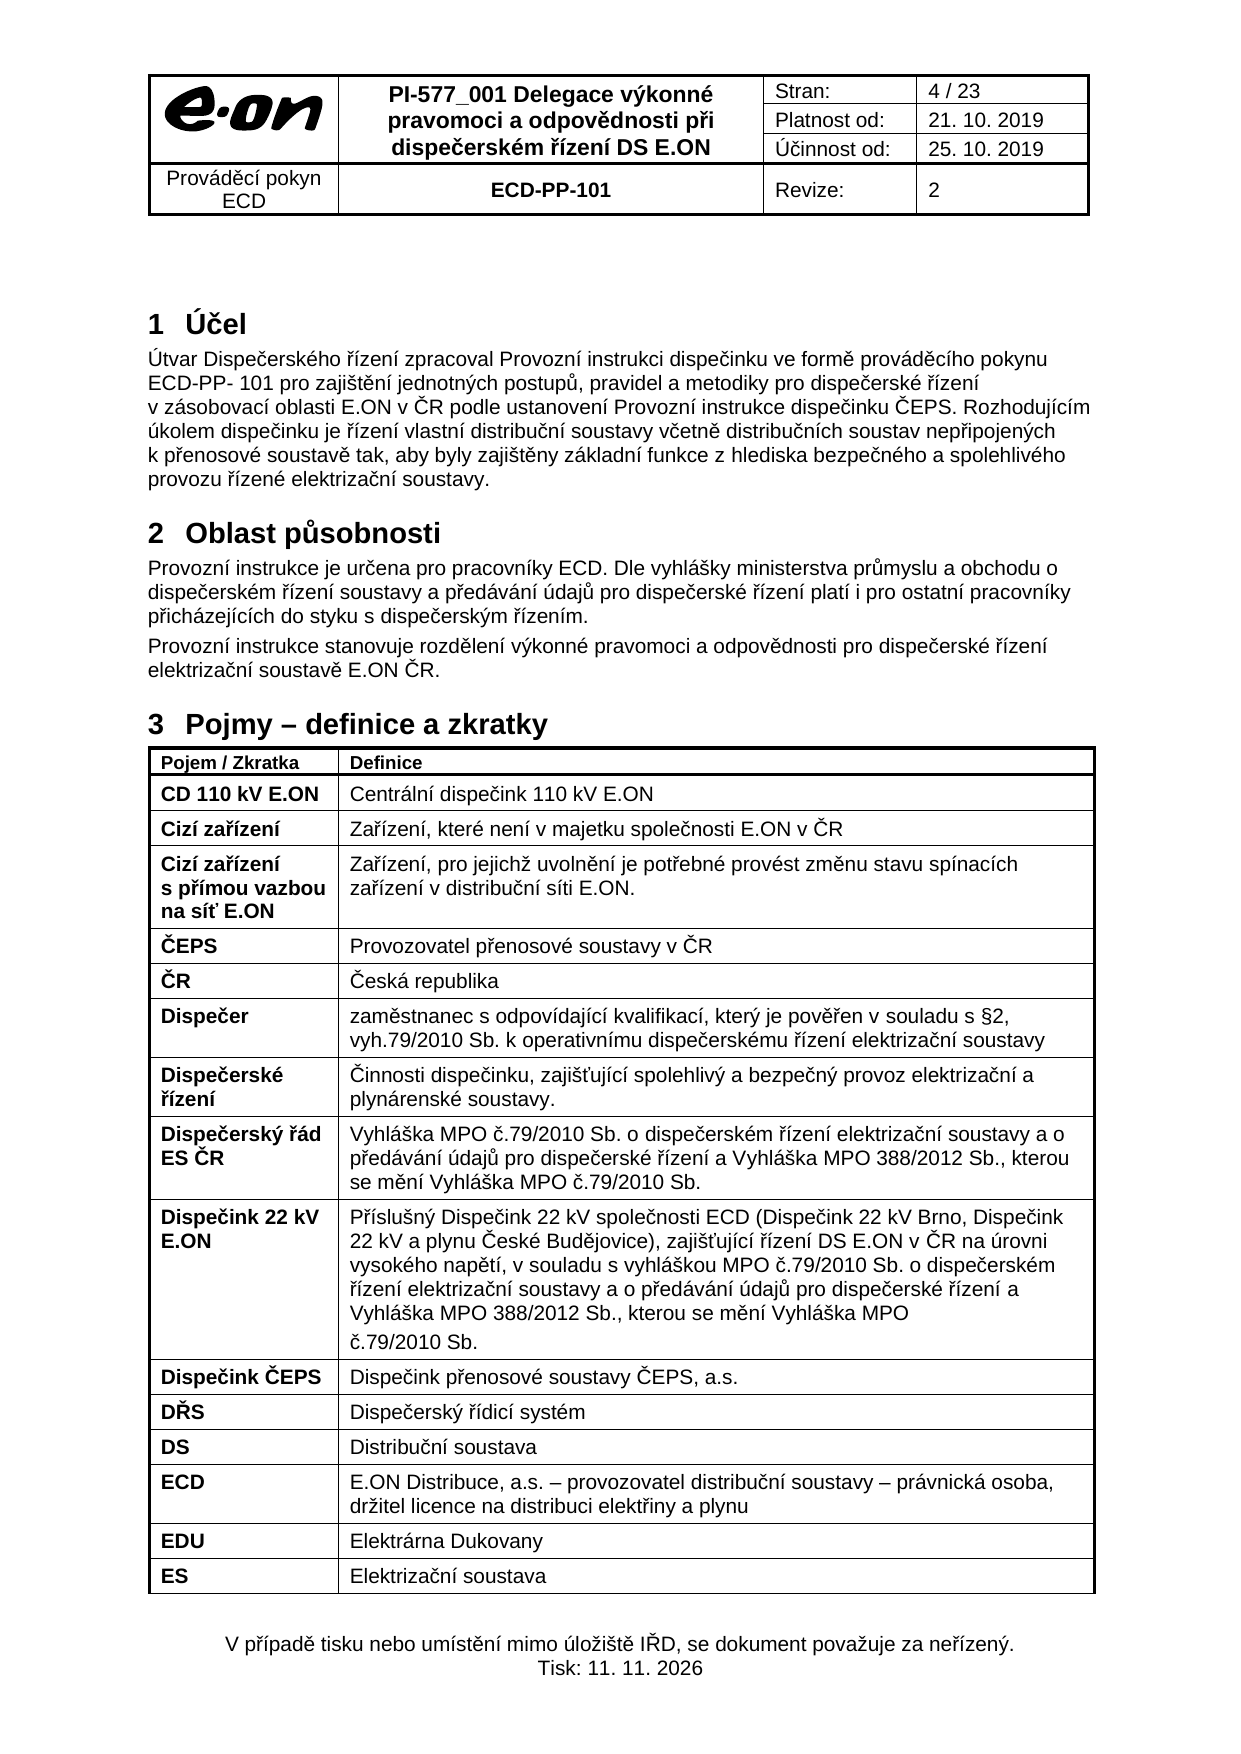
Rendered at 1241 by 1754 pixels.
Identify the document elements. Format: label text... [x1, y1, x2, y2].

subtitle Oblast působnosti [148, 516, 1092, 549]
table_cell E.ON Distribuce, a.s. – provozovatel distribuční soustavy – právnická osoba, držitel licence na distribuci elektřiny a plynu [339, 1465, 1093, 1523]
table_cell Dispečerský řád ES ČR [151, 1117, 338, 1199]
table_cell Cizí zařízení [151, 811, 338, 845]
table_cell EDU [151, 1524, 338, 1558]
table_cell Dispečink ČEPS [151, 1360, 338, 1394]
subtitle Účel [148, 307, 1092, 341]
table_cell Dispečerské řízení [151, 1058, 338, 1116]
table_cell Cizí zařízení s přímou vazbou na síť E.ON [151, 846, 338, 928]
table_cell DS [151, 1430, 338, 1464]
table_cell Vyhláška MPO č.79/2010 Sb. o dispečerském řízení elektrizační soustavy a o předávání údajů pro dispečerské řízení a Vyhláška MPO 388/2012 Sb., kterou se mění Vyhláška MPO č.79/2010 Sb. [339, 1117, 1093, 1199]
table_header Pojem / Zkratka [151, 750, 338, 773]
table_cell Česká republika [339, 964, 1093, 998]
table_cell Příslušný Dispečink 22 kV společnosti ECD (Dispečink 22 kV Brno, Dispečink 22 kV a plynu České Budějovice), zajišťující řízení DS E.ON v ČR na úrovni vysokého napětí, v souladu s vyhláškou MPO č.79/2010 Sb. o dispečerském řízení elektrizační soustavy a o předávání údajů pro dispečerské řízení a Vyhláška MPO 388/2012 Sb., kterou se mění Vyhláška MPO č.79/2010 Sb. [339, 1200, 1093, 1359]
table_header Definice [339, 750, 1093, 773]
table_cell Dispečink 22 kV E.ON [151, 1200, 338, 1359]
table_cell Distribuční soustava [339, 1430, 1093, 1464]
table_cell Dispečer [151, 999, 338, 1057]
table_cell Elektrárna Dukovany [339, 1524, 1093, 1558]
table_cell DŘS [151, 1395, 338, 1429]
text Provozní instrukce stanovuje rozdělení výkonné pravomoci a odpovědnosti pro dispečerské řízení elektrizační soustavě E.ON ČR. [148, 634, 1092, 682]
table_cell ČEPS [151, 929, 338, 963]
table_cell ECD [151, 1465, 338, 1523]
table_cell Centrální dispečink 110 kV E.ON [339, 776, 1093, 810]
table_cell ES [151, 1559, 338, 1593]
text Útvar Dispečerského řízení zpracoval Provozní instrukci dispečinku ve formě prováděcího pokynu ECD-PP- 101 pro zajištění jednotných postupů, pravidel a metodiky pro dispečerské řízení v zásobovací oblasti E.ON v ČR podle ustanovení Provozní instrukce dispečinku ČEPS. Rozhodujícím úkolem dispečinku je řízení vlastní distribuční soustavy včetně distribučních soustav nepřipojených k přenosové soustavě tak, aby byly zajištěny základní funkce z hlediska bezpečného a spolehlivého provozu řízené elektrizační soustavy. [148, 347, 1092, 491]
table_cell ČR [151, 964, 338, 998]
table_cell zaměstnanec s odpovídající kvalifikací, který je pověřen v souladu s §2, vyh.79/2010 Sb. k operativnímu dispečerskému řízení elektrizační soustavy [339, 999, 1093, 1057]
table_cell Zařízení, které není v majetku společnosti E.ON v ČR [339, 811, 1093, 845]
table_cell Dispečink přenosové soustavy ČEPS, a.s. [339, 1360, 1093, 1394]
table_cell Elektrizační soustava [339, 1559, 1093, 1593]
table_cell CD 110 kV E.ON [151, 776, 338, 810]
table_cell Provozovatel přenosové soustavy v ČR [339, 929, 1093, 963]
table_cell Zařízení, pro jejichž uvolnění je potřebné provést změnu stavu spínacích zařízení v distribuční síti E.ON. [339, 846, 1093, 928]
table_cell Činnosti dispečinku, zajišťující spolehlivý a bezpečný provoz elektrizační a plynárenské soustavy. [339, 1058, 1093, 1116]
table_cell Dispečerský řídicí systém [339, 1395, 1093, 1429]
subtitle Pojmy – definice a zkratky [148, 707, 1092, 740]
text Provozní instrukce je určena pro pracovníky ECD. Dle vyhlášky ministerstva průmyslu a obchodu o dispečerském řízení soustavy a předávání údajů pro dispečerské řízení platí i pro ostatní pracovníky přicházejících do styku s dispečerským řízením. [148, 556, 1092, 627]
